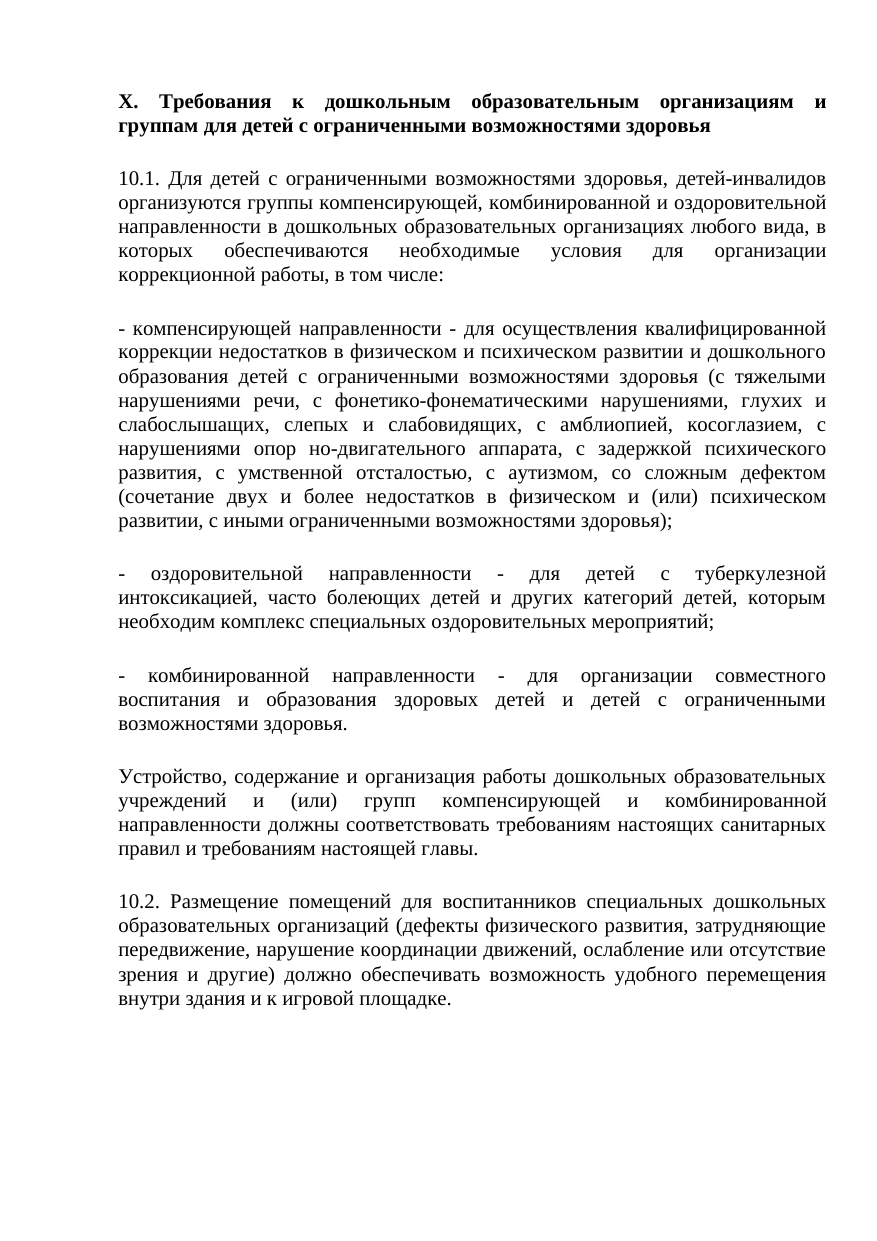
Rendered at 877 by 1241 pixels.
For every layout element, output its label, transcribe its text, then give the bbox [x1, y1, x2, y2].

text - компенсирующей направленности - для осуществления квалифицированной коррекции недостатков в физическом и психическом развитии и дошкольного образования детей с ограниченными возможностями здоровья (с тяжелыми нарушениями речи, с фонетико-фонематическими нарушениями, глухих и слабослышащих, слепых и слабовидящих, с амблиопией, косоглазием, с нарушениями опор но-двигательного аппарата, с задержкой психического развития, с умственной отсталостью, с аутизмом, со сложным дефектом (сочетание двух и более недостатков в физическом и (или) психическом развитии, с иными ограниченными возможностями здоровья); [118, 315, 827, 532]
text - оздоровительной направленности - для детей с туберкулезной интоксикацией, часто болеющих детей и других категорий детей, которым необходим комплекс специальных оздоровительных мероприятий; [118, 561, 827, 633]
text 10.2. Размещение помещений для воспитанников специальных дошкольных образовательных организаций (дефекты физического развития, затрудняющие передвижение, нарушение координации движений, ослабление или отсутствие зрения и другие) должно обеспечивать возможность удобного перемещения внутри здания и к игровой площадке. [118, 889, 827, 1009]
text Устройство, содержание и организация работы дошкольных образовательных учреждений и (или) групп компенсирующей и комбинированной направленности должны соответствовать требованиям настоящих санитарных правил и требованиям настоящей главы. [118, 764, 827, 860]
text X. Требования к дошкольным образовательным организациям и группам для детей с ограниченными возможностями здоровья [118, 89, 827, 137]
text 10.1. Для детей с ограниченными возможностями здоровья, детей-инвалидов организуются группы компенсирующей, комбинированной и оздоровительной направленности в дошкольных образовательных организациях любого вида, в которых обеспечиваются необходимые условия для организации коррекционной работы, в том числе: [118, 166, 827, 286]
text - комбинированной направленности - для организации совместного воспитания и образования здоровых детей и детей с ограниченными возможностями здоровья. [118, 662, 827, 735]
